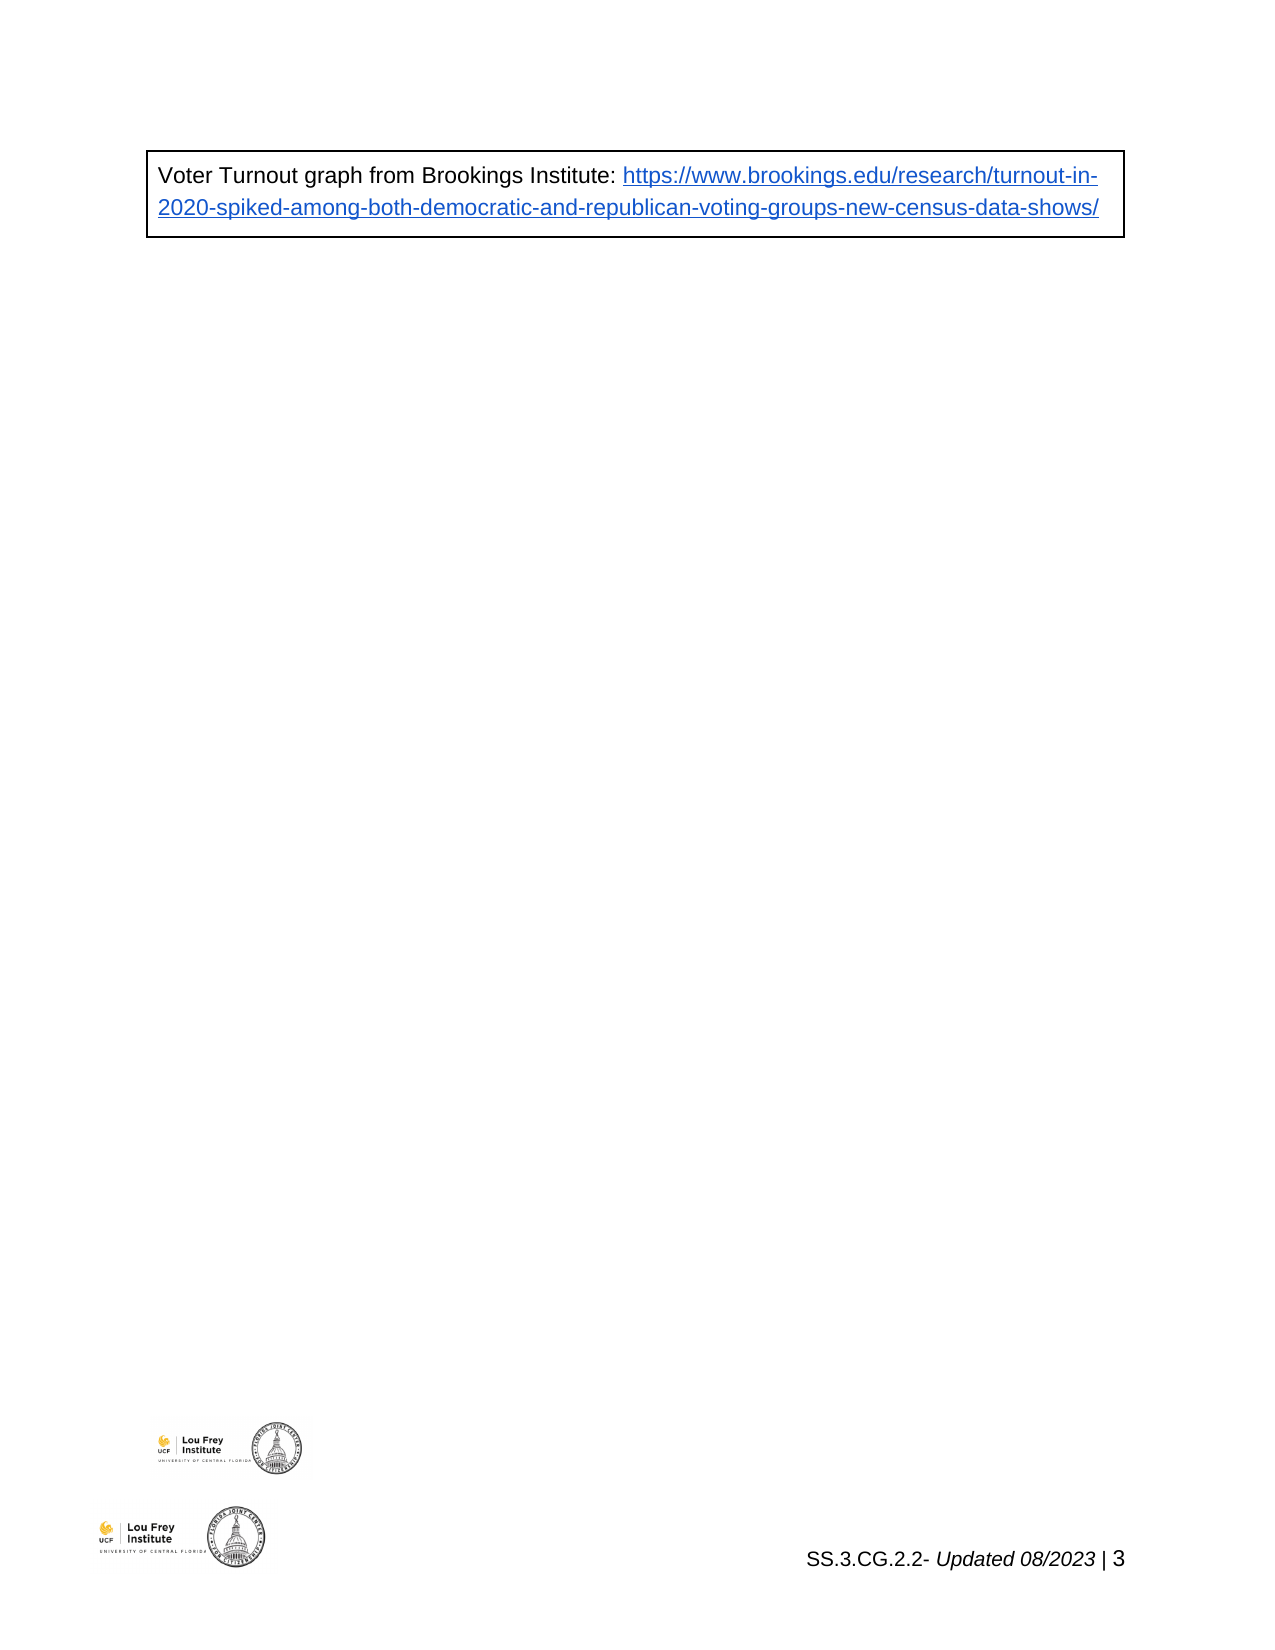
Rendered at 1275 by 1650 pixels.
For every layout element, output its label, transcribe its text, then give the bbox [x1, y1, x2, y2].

table_cell Voter Turnout graph from Brookings Institute: https://www.brookings.edu/research/turnout-in-2020-spiked-among-both-democratic-and-republican-voting-groups-new-census-data-shows/ [148, 152, 1123, 236]
picture [150, 1416, 313, 1480]
picture [90, 1499, 278, 1574]
